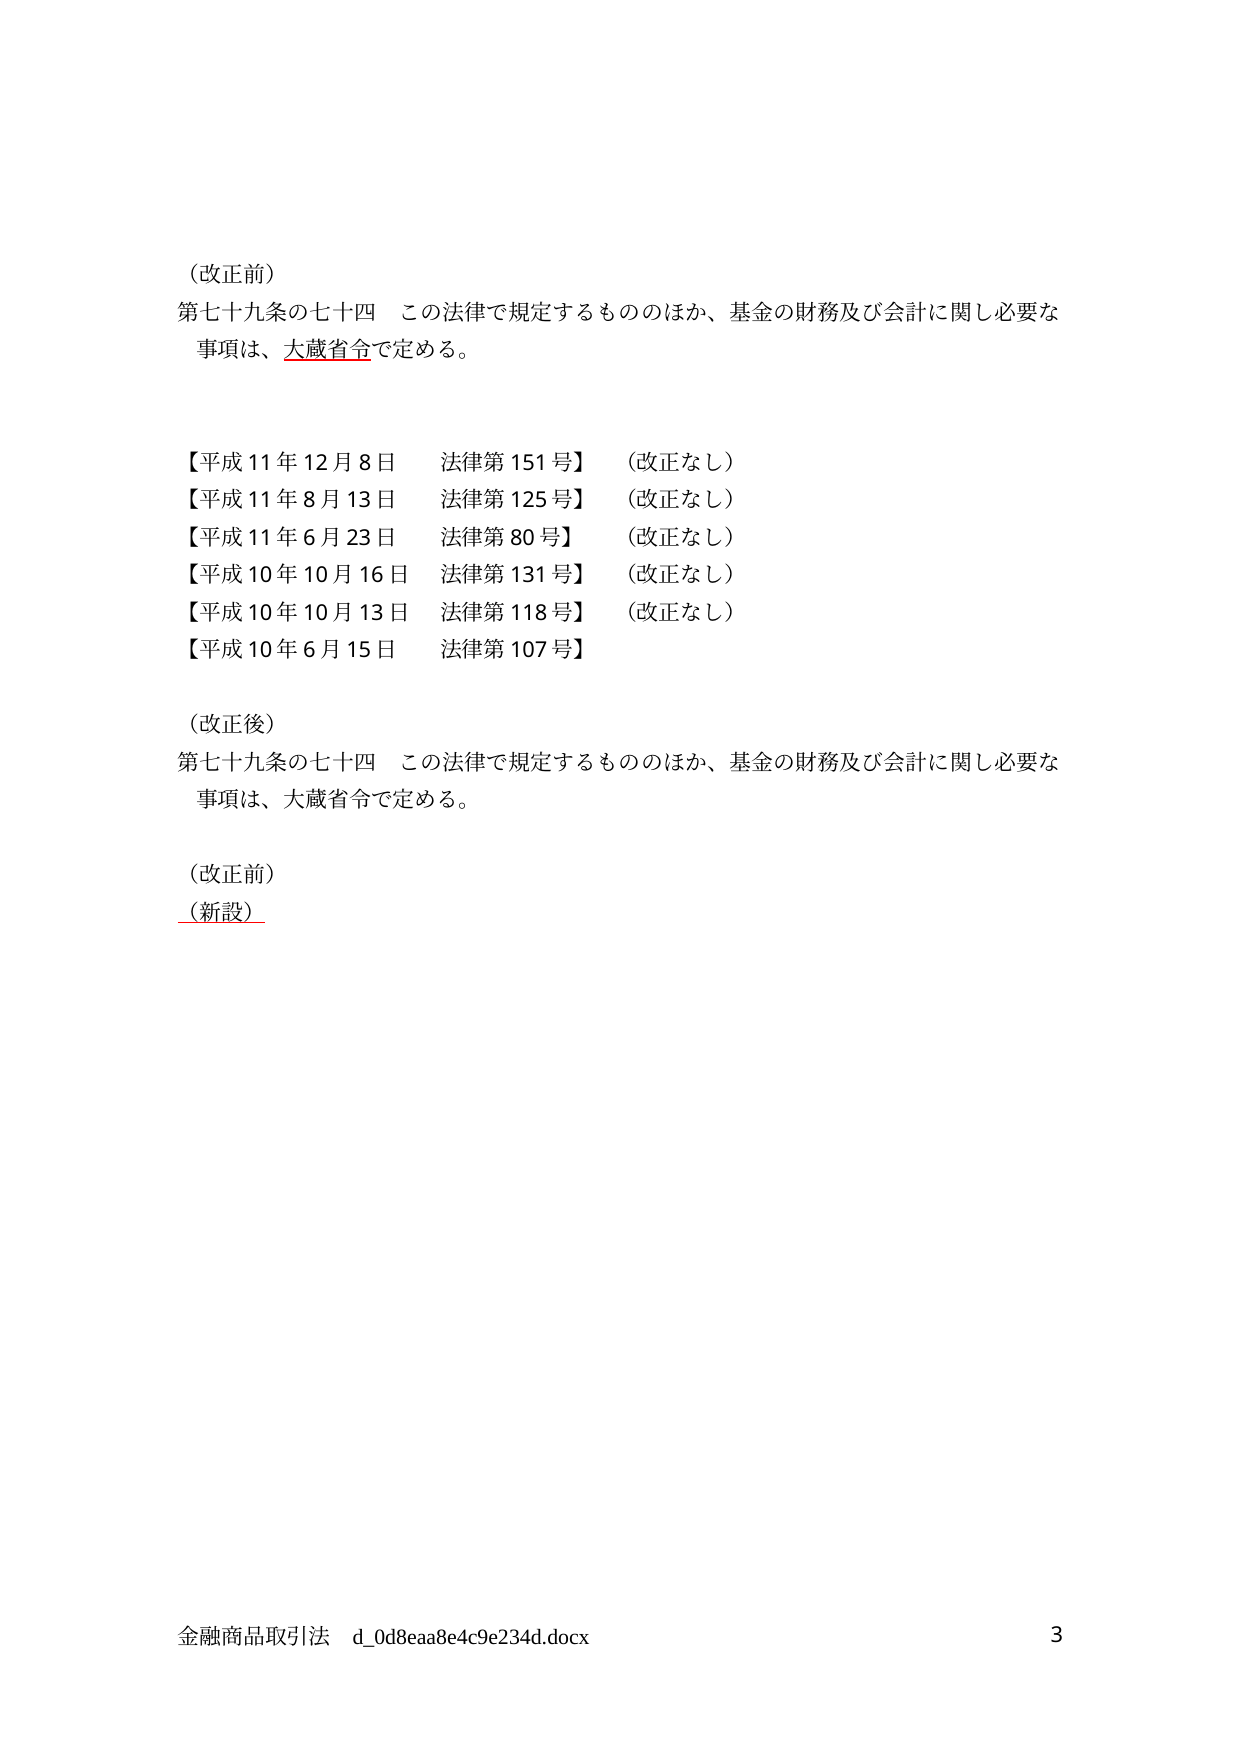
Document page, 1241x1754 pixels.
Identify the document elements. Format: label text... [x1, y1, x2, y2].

text （改正前） [177, 254, 1063, 292]
text 【平成10年10月13日 法律第118号】 （改正なし） [177, 592, 1063, 629]
text 【平成11年6月23日 法律第80号】 （改正なし） [177, 517, 1063, 554]
text 【平成11年8月13日 法律第125号】 （改正なし） [177, 479, 1063, 517]
text 第七十九条の七十四 この法律で規定するもののほか、基金の財務及び会計に関し必要な事項は、大蔵省令で定める。 [177, 742, 1063, 817]
text 【平成11年12月8日 法律第151号】 （改正なし） [177, 442, 1063, 479]
text （新設） [177, 892, 1063, 929]
text 第七十九条の七十四 この法律で規定するもののほか、基金の財務及び会計に関し必要な事項は、大蔵省令で定める。 [177, 292, 1063, 367]
text 【平成10年6月15日 法律第107号】 [177, 629, 1063, 667]
text 【平成10年10月16日 法律第131号】 （改正なし） [177, 554, 1063, 592]
text （改正後） [177, 704, 1063, 742]
text （改正前） [177, 854, 1063, 892]
